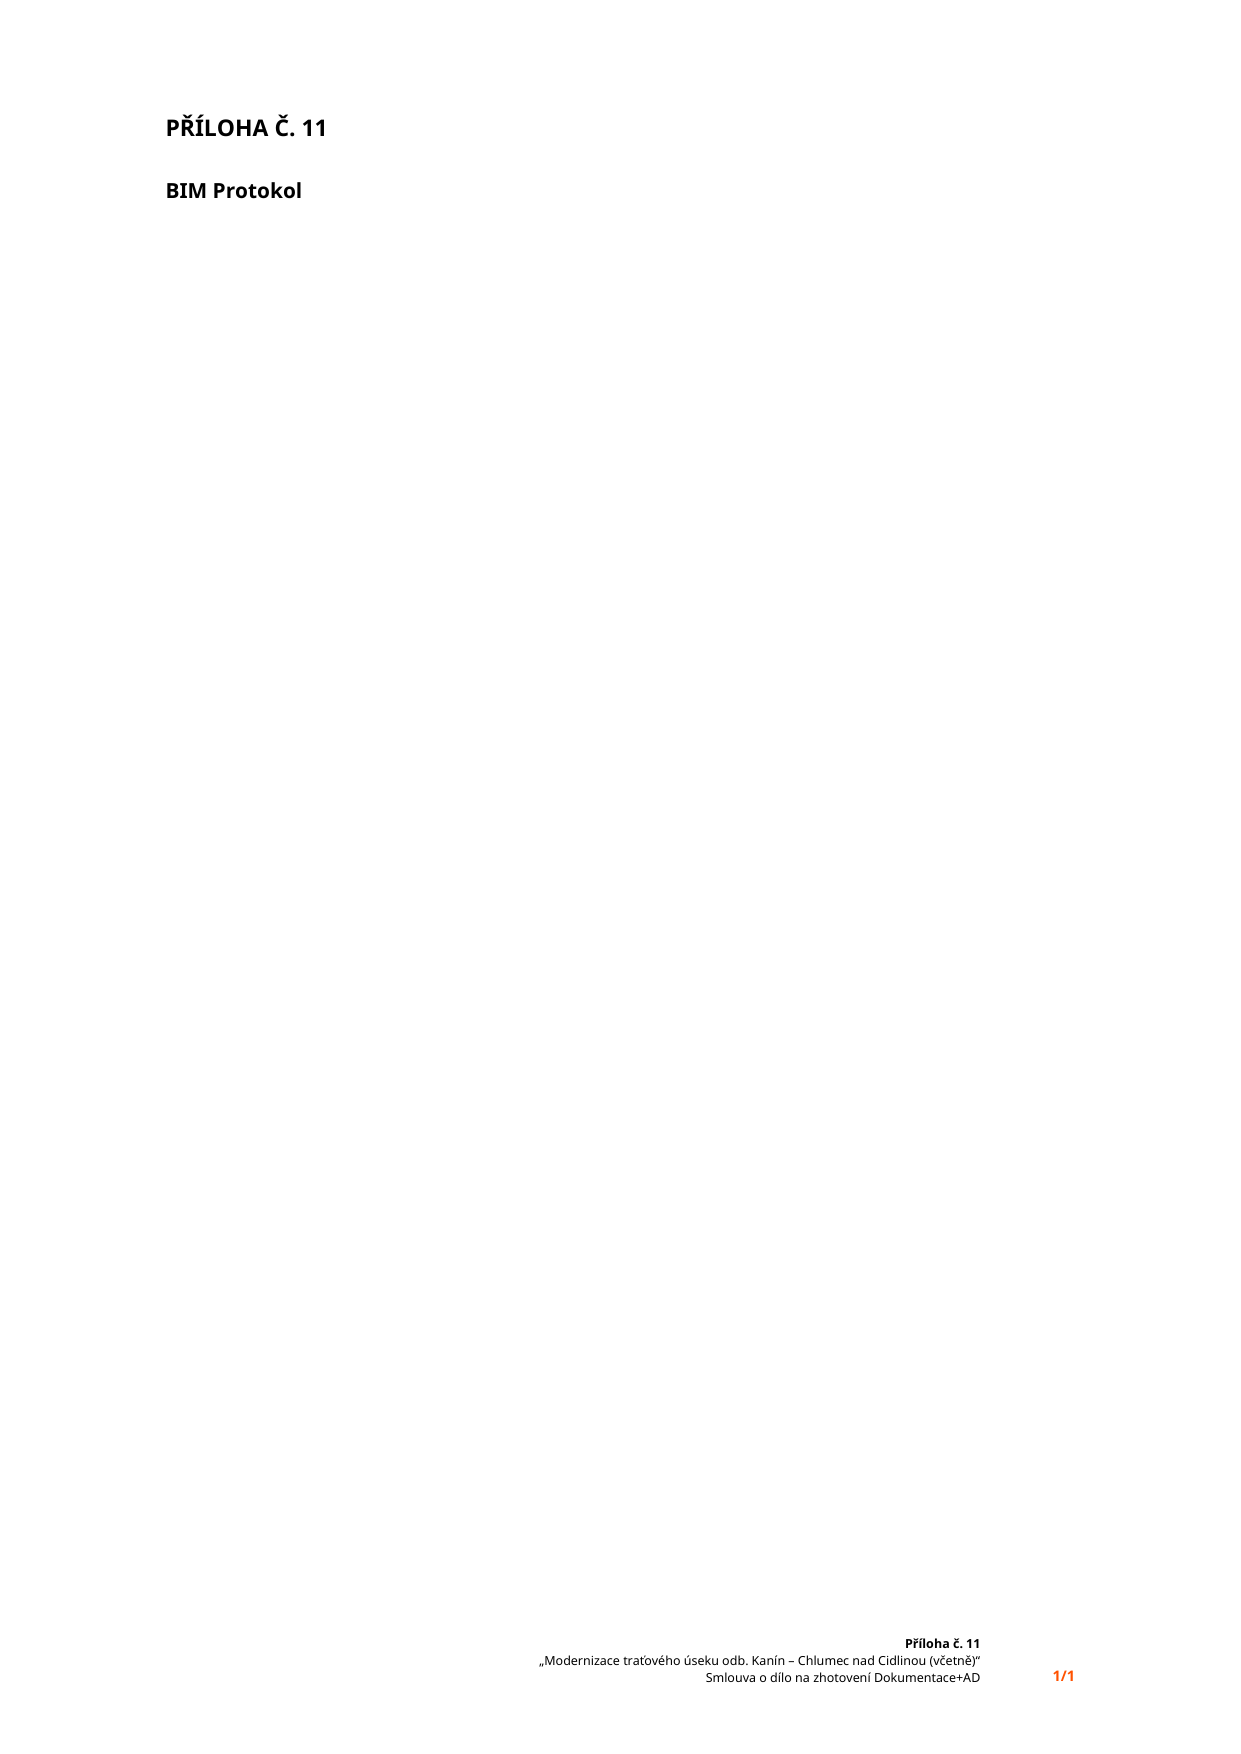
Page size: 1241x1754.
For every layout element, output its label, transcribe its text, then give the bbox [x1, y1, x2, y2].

text BIM Protokol [165, 176, 1075, 204]
text PŘÍLOHA Č. 11 [165, 112, 1075, 143]
